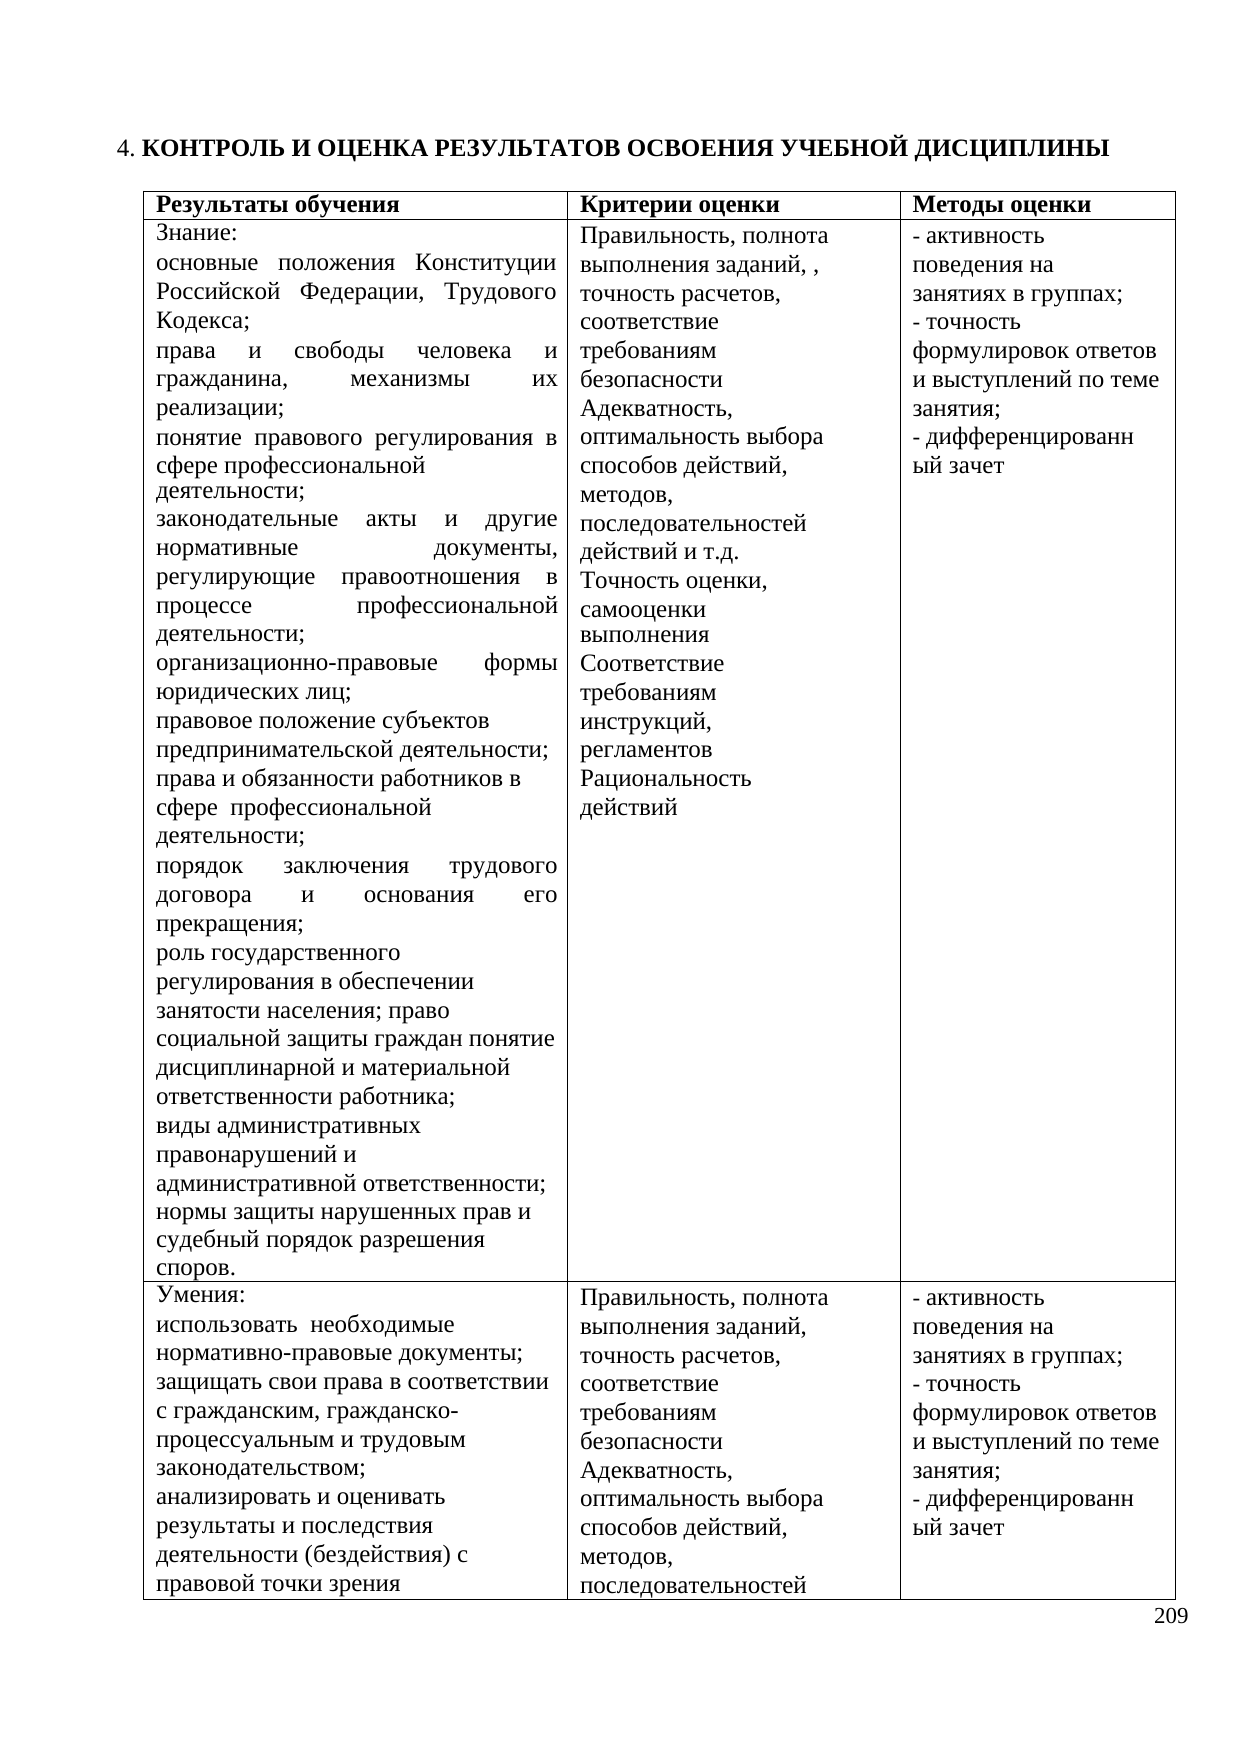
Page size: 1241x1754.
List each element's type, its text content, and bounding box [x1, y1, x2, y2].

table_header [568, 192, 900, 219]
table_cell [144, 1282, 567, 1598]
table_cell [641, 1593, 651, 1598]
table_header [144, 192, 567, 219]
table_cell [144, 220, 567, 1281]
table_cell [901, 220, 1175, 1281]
text 4. КОНТРОЛЬ И ОЦЕНКА РЕЗУЛЬТАТОВ ОСВОЕНИЯ УЧЕБНОЙ ДИСЦИПЛИНЫ [117, 133, 1188, 161]
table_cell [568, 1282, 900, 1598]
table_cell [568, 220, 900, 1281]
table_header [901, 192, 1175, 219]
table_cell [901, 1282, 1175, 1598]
